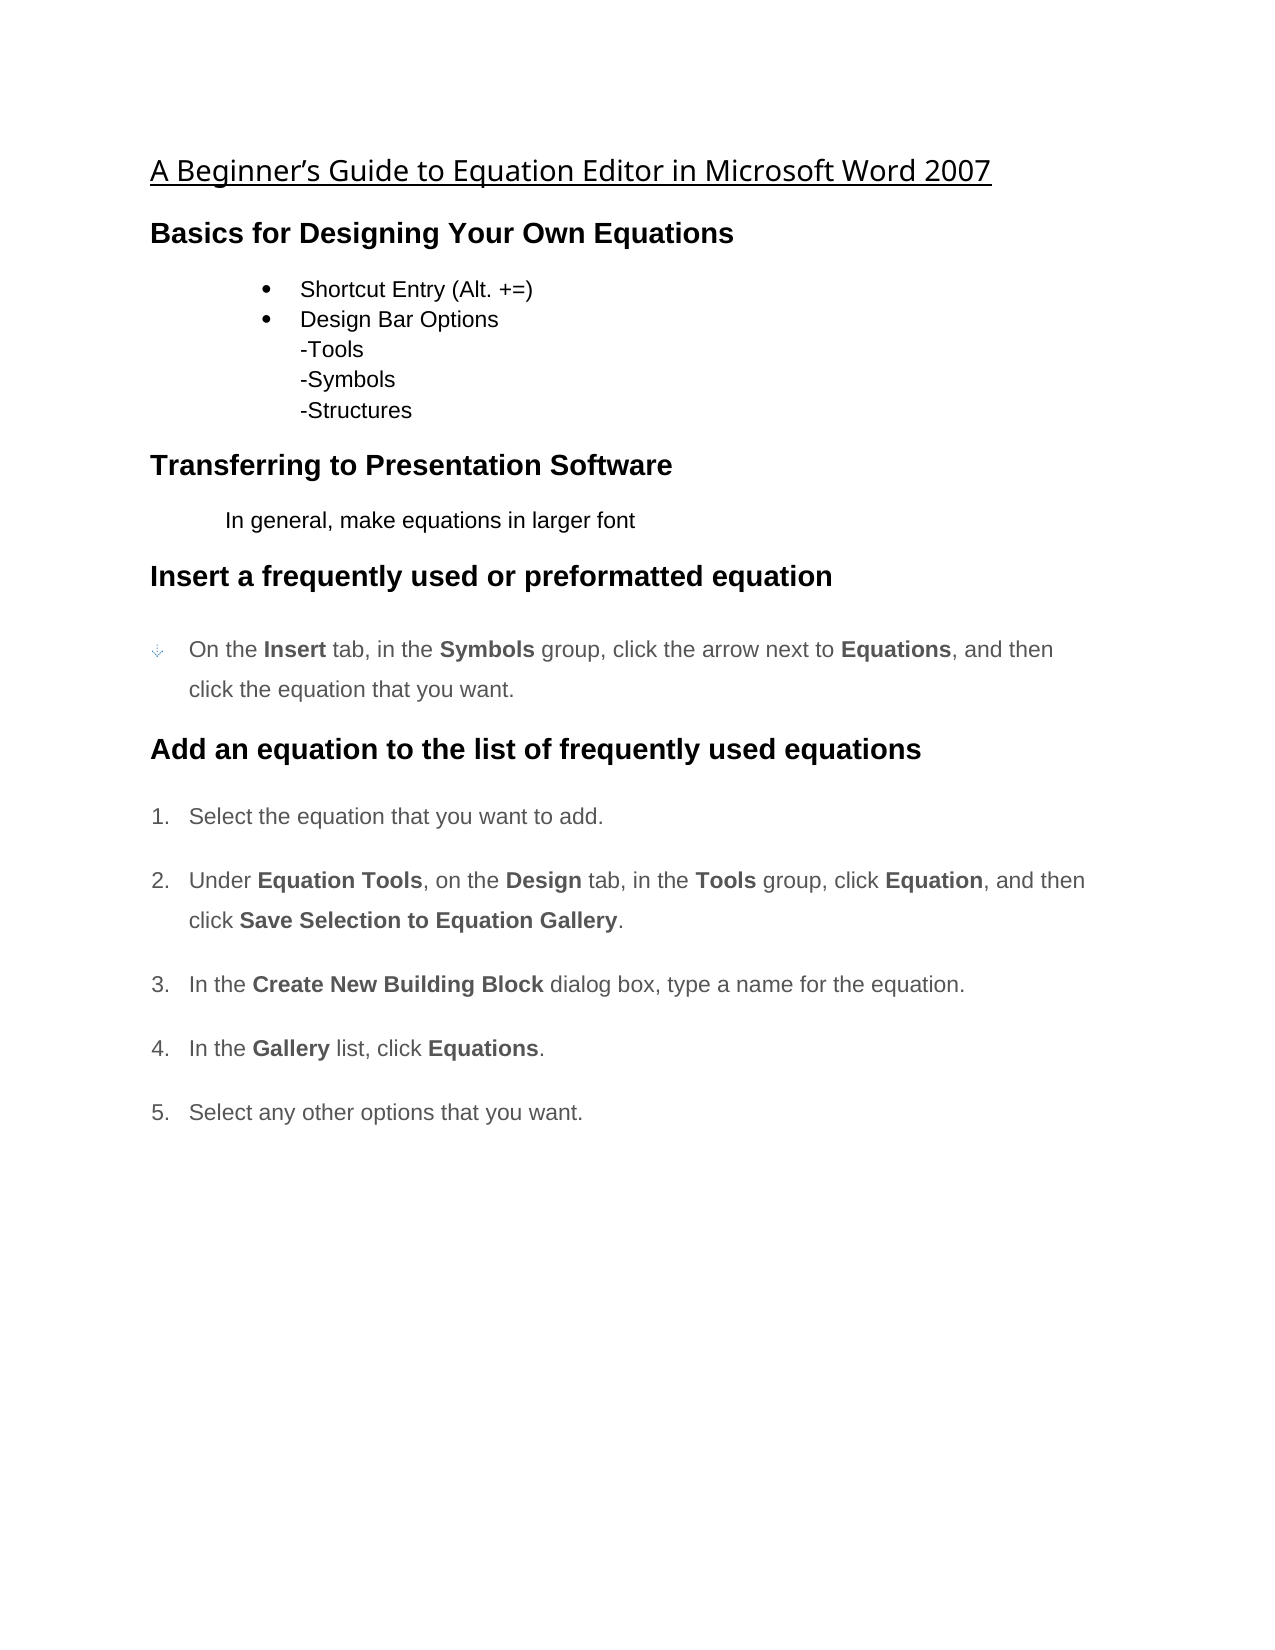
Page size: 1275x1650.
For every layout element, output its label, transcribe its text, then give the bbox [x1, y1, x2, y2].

list Under Equation Tools, on the Design tab, in the Tools group, click Equation, and then click Save Selection to Equation Gallery. [151, 853, 1087, 933]
text In general, make equations in larger font [150, 507, 1125, 533]
list Select the equation that you want to add. [151, 789, 1087, 829]
list -Tools [300, 336, 1125, 363]
text Add an equation to the list of frequently used equations [150, 732, 1125, 765]
list Design Bar Options [262, 306, 1125, 332]
text Insert a frequently used or preformatted equation [150, 559, 1125, 593]
list In the Create New Building Block dialog box, type a name for the equation. [151, 958, 1087, 998]
picture [152, 640, 163, 657]
list In the Gallery list, click Equations. [151, 1022, 1087, 1062]
list On the Insert tab, in the Symbols group, click the arrow next to Equations, and then click the equation that you want. [151, 622, 1087, 702]
list Select any other options that you want. [151, 1086, 1087, 1126]
list -Structures [300, 397, 1125, 423]
text A Beginner’s Guide to Equation Editor in Microsoft Word 2007 [150, 150, 1125, 190]
list Shortcut Entry (Alt. +=) [262, 276, 1125, 302]
text Basics for Designing Your Own Equations [150, 216, 1125, 250]
list -Symbols [300, 366, 1125, 393]
text Transferring to Presentation Software [150, 448, 1125, 481]
